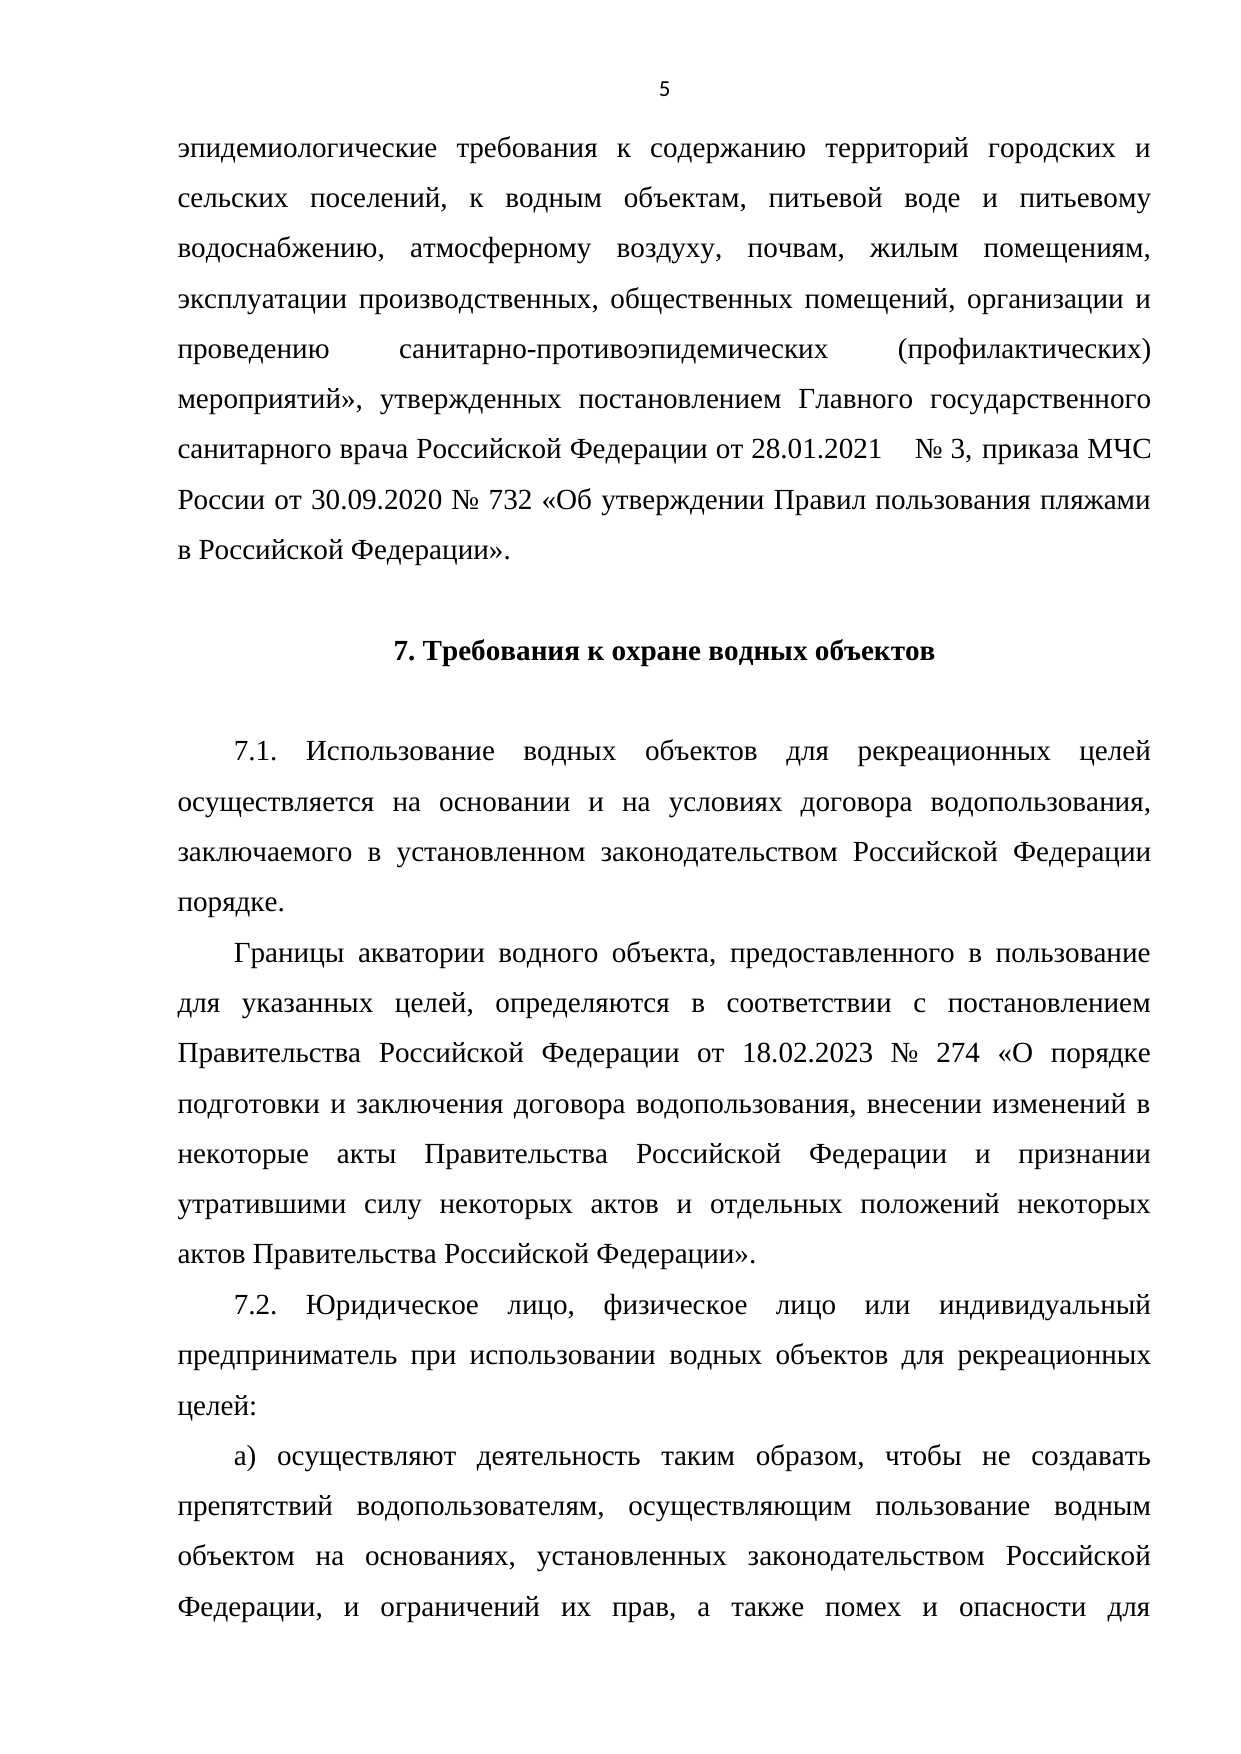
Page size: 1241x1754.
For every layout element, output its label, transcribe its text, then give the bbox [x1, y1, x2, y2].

text Границы акватории водного объекта, предоставленного в пользование для указанных целей, определяются в соответствии с постановлением Правительства Российской Федерации от 18.02.2023 № 274 «О порядке подготовки и заключения договора водопользования, внесении изменений в некоторые акты Правительства Российской Федерации и признании утратившими силу некоторых актов и отдельных положений некоторых актов Правительства Российской Федерации». [177, 935, 1152, 1270]
text 7.2. Юридическое лицо, физическое лицо или индивидуальный предприниматель при использовании водных объектов для рекреационных целей: [177, 1287, 1152, 1421]
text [177, 1438, 1152, 1622]
text 7.1. Использование водных объектов для рекреационных целей осуществляется на основании и на условиях договора водопользования, заключаемого в установленном законодательством Российской Федерации порядке. [177, 733, 1152, 918]
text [177, 130, 1152, 566]
title 7. Требования к охране водных объектов [177, 633, 1152, 666]
